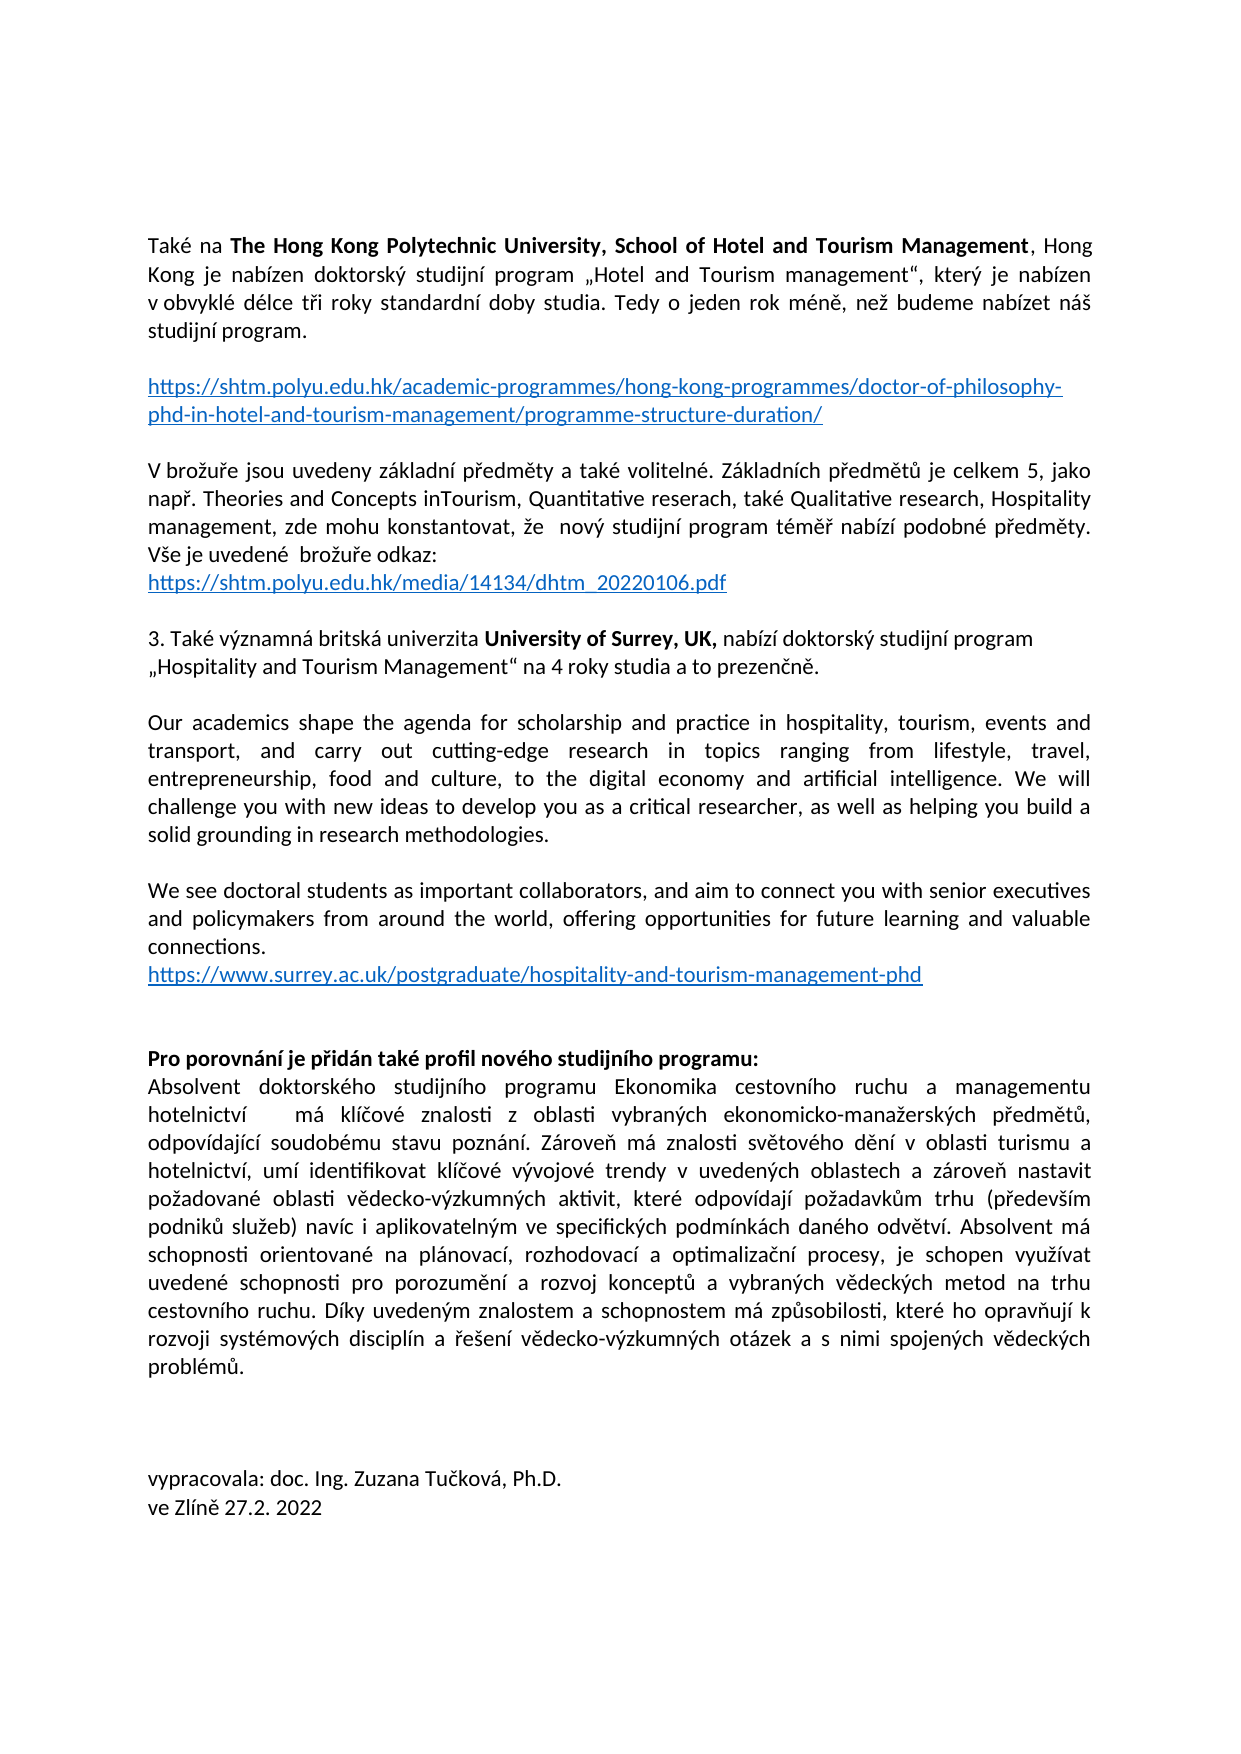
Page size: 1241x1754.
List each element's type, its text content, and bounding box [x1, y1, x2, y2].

text 3. Také významná britská univerzita University of Surrey, UK, nabízí doktorský studijní program [148, 624, 1093, 652]
text https://www.surrey.ac.uk/postgraduate/hospitality-and-tourism-management-phd [148, 960, 1093, 988]
text „Hospitality and Tourism Management“ na 4 roky studia a to prezenčně. [148, 652, 1093, 680]
text https://shtm.polyu.edu.hk/academic-programmes/hong-kong-programmes/doctor-of-philosophy-phd-in-hotel-and-tourism-management/programme-structure-duration/ [148, 372, 1093, 428]
text We see doctoral students as important collaborators, and aim to connect you with senior executives and policymakers from around the world, offering opportunities for future learning and valuable connections. [148, 876, 1093, 960]
text Absolvent doktorského studijního programu Ekonomika cestovního ruchu a managementu hotelnictví má klíčové znalosti z oblasti vybraných ekonomicko-manažerských předmětů, odpovídající soudobému stavu poznání. Zároveň má znalosti světového dění v oblasti turismu a hotelnictví, umí identifikovat klíčové vývojové trendy v uvedených oblastech a zároveň nastavit požadované oblasti vědecko-výzkumných aktivit, které odpovídají požadavkům trhu (především podniků služeb) navíc i aplikovatelným ve specifických podmínkách daného odvětví. Absolvent má schopnosti orientované na plánovací, rozhodovací a optimalizační procesy, je schopen využívat uvedené schopnosti pro porozumění a rozvoj konceptů a vybraných vědeckých metod na trhu cestovního ruchu. Díky uvedeným znalostem a schopnostem má způsobilosti, které ho opravňují k rozvoji systémových disciplín a řešení vědecko-výzkumných otázek a s nimi spojených vědeckých problémů. [148, 1072, 1093, 1381]
text https://shtm.polyu.edu.hk/media/14134/dhtm_20220106.pdf [148, 568, 1093, 596]
text Pro porovnání je přidán také profil nového studijního programu: [148, 1044, 1093, 1072]
text Our academics shape the agenda for scholarship and practice in hospitality, tourism, events and transport, and carry out cutting-edge research in topics ranging from lifestyle, travel, entrepreneurship, food and culture, to the digital economy and artificial intelligence. We will challenge you with new ideas to develop you as a critical researcher, as well as helping you build a solid grounding in research methodologies. [148, 708, 1093, 848]
text V brožuře jsou uvedeny základní předměty a také volitelné. Základních předmětů je celkem 5, jako např. Theories and Concepts inTourism, Quantitative reserach, také Qualitative research, Hospitality management, zde mohu konstantovat, že nový studijní program téměř nabízí podobné předměty. Vše je uvedené brožuře odkaz: [148, 456, 1093, 568]
text vypracovala: doc. Ing. Zuzana Tučková, Ph.D. [148, 1464, 1093, 1493]
text ve Zlíně 27.2. 2022 [148, 1493, 1093, 1521]
text Také na The Hong Kong Polytechnic University, School of Hotel and Tourism Management, Hong Kong je nabízen doktorský studijní program „Hotel and Tourism management“, který je nabízen v obvyklé délce tři roky standardní doby studia. Tedy o jeden rok méně, než budeme nabízet náš studijní program. [148, 232, 1093, 344]
